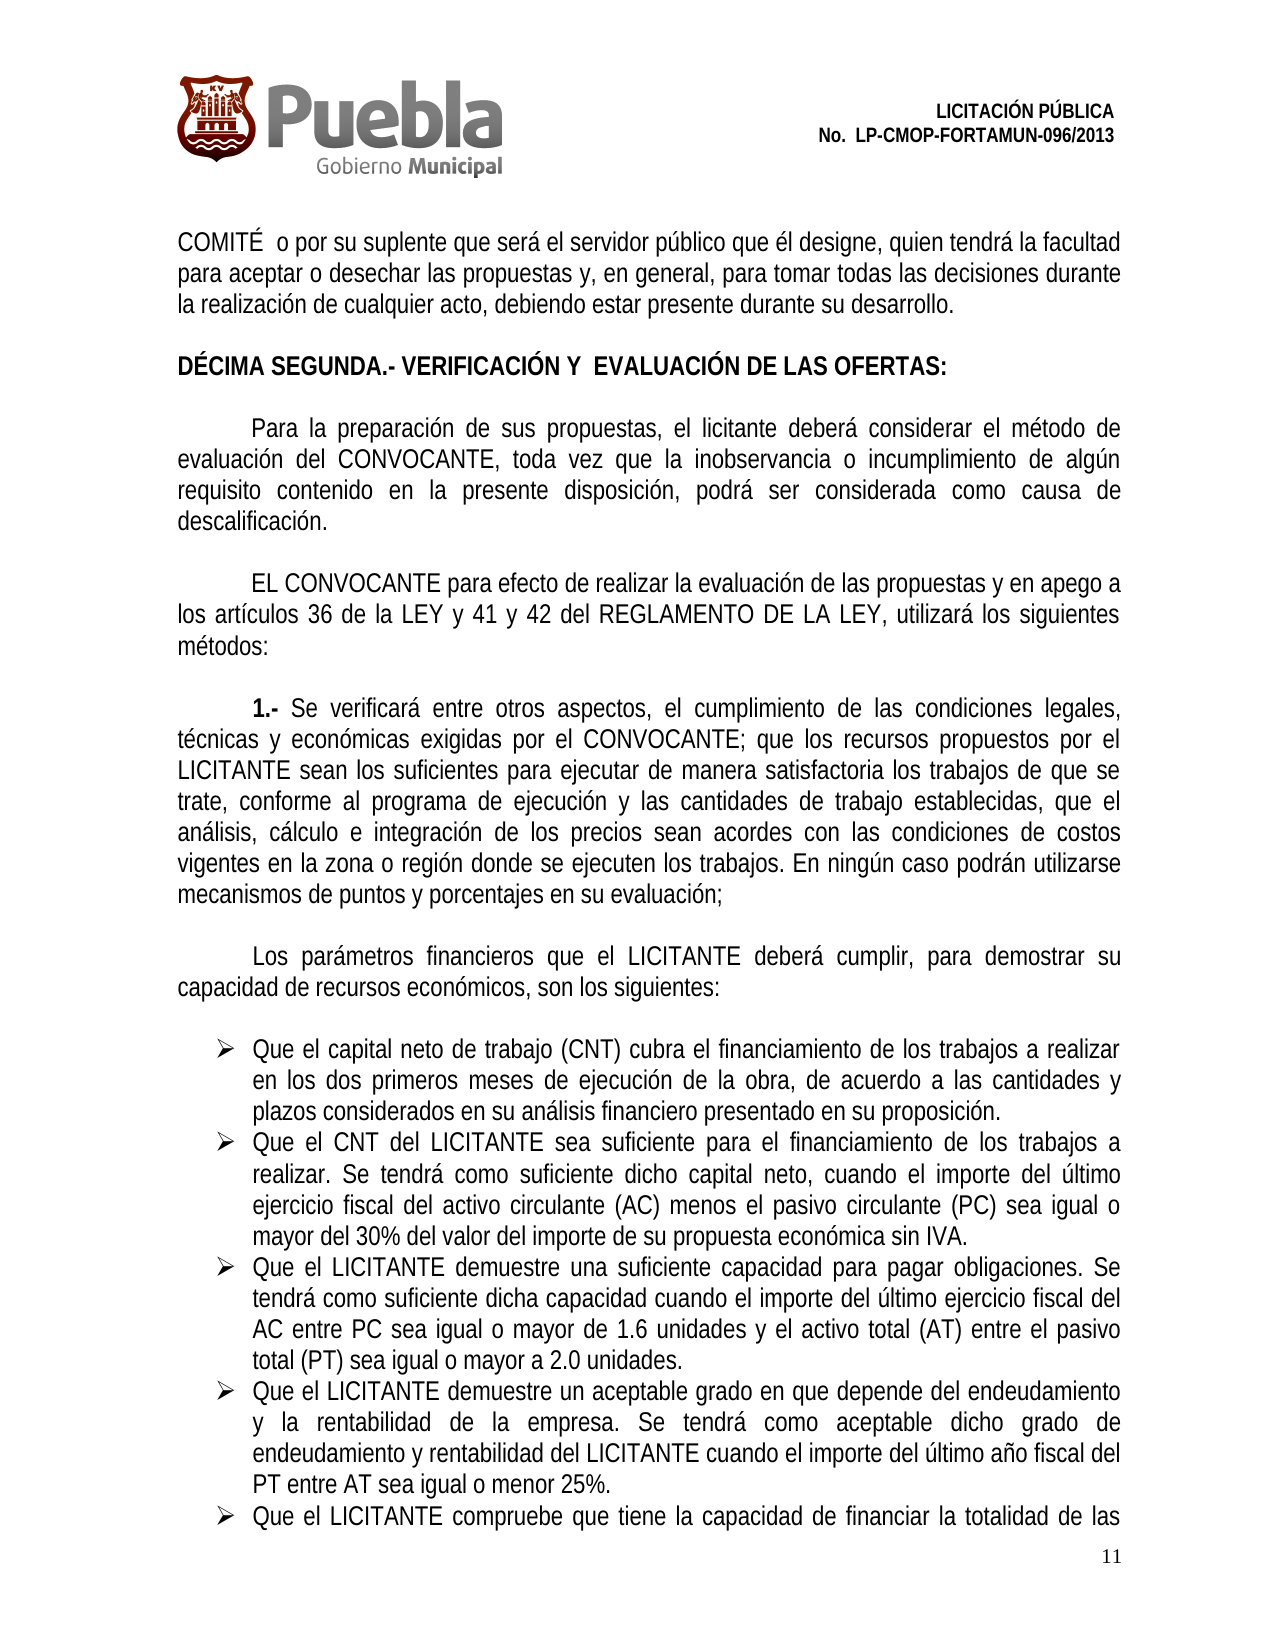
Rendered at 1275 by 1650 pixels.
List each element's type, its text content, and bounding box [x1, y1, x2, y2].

text EL CONVOCANTE para efecto de realizar la evaluación de las propuestas y en apego a los artículos 36 de la LEY y 41 y 42 del REGLAMENTO DE LA LEY, utilizará los siguientes métodos: [177, 568, 1122, 661]
text DÉCIMA SEGUNDA.- VERIFICACIÓN Y EVALUACIÓN DE LAS OFERTAS: [177, 350, 1122, 381]
picture [177, 75, 502, 178]
text Para la preparación de sus propuestas, el licitante deberá considerar el método de evaluación del CONVOCANTE, toda vez que la inobservancia o incumplimiento de algún requisito contenido en la presente disposición, podrá ser considerada como causa de descalificación. [177, 412, 1122, 537]
text Los parámetros financieros que el LICITANTE deberá cumplir, para demostrar su capacidad de recursos económicos, son los siguientes: [177, 940, 1122, 1002]
list Que el LICITANTE demuestre una suficiente capacidad para pagar obligaciones. Se tendrá como suficiente dicha capacidad cuando el importe del último ejercicio fiscal del AC entre PC sea igual o mayor de 1.6 unidades y el activo total (AT) entre el pasivo total (PT) sea igual o mayor a 2.0 unidades. [215, 1251, 1122, 1375]
list Que el capital neto de trabajo (CNT) cubra el financiamiento de los trabajos a realizar en los dos primeros meses de ejecución de la obra, de acuerdo a las cantidades y plazos considerados en su análisis financiero presentado en su proposición. [215, 1033, 1122, 1127]
list Que el LICITANTE demuestre un aceptable grado en que depende del endeudamiento y la rentabilidad de la empresa. Se tendrá como aceptable dicho grado de endeudamiento y rentabilidad del LICITANTE cuando el importe del último año fiscal del PT entre AT sea igual o menor 25%. [215, 1375, 1122, 1500]
text 1.- Se verificará entre otros aspectos, el cumplimiento de las condiciones legales, técnicas y económicas exigidas por el CONVOCANTE; que los recursos propuestos por el LICITANTE sean los suficientes para ejecutar de manera satisfactoria los trabajos de que se trate, conforme al programa de ejecución y las cantidades de trabajo establecidas, que el análisis, cálculo e integración de los precios sean acordes con las condiciones de costos vigentes en la zona o región donde se ejecuten los trabajos. En ningún caso podrán utilizarse mecanismos de puntos y porcentajes en su evaluación; [177, 692, 1122, 909]
list Que el CNT del LICITANTE sea suficiente para el financiamiento de los trabajos a realizar. Se tendrá como suficiente dicho capital neto, cuando el importe del último ejercicio fiscal del activo circulante (AC) menos el pasivo circulante (PC) sea igual o mayor del 30% del valor del importe de su propuesta económica sin IVA. [215, 1127, 1122, 1251]
